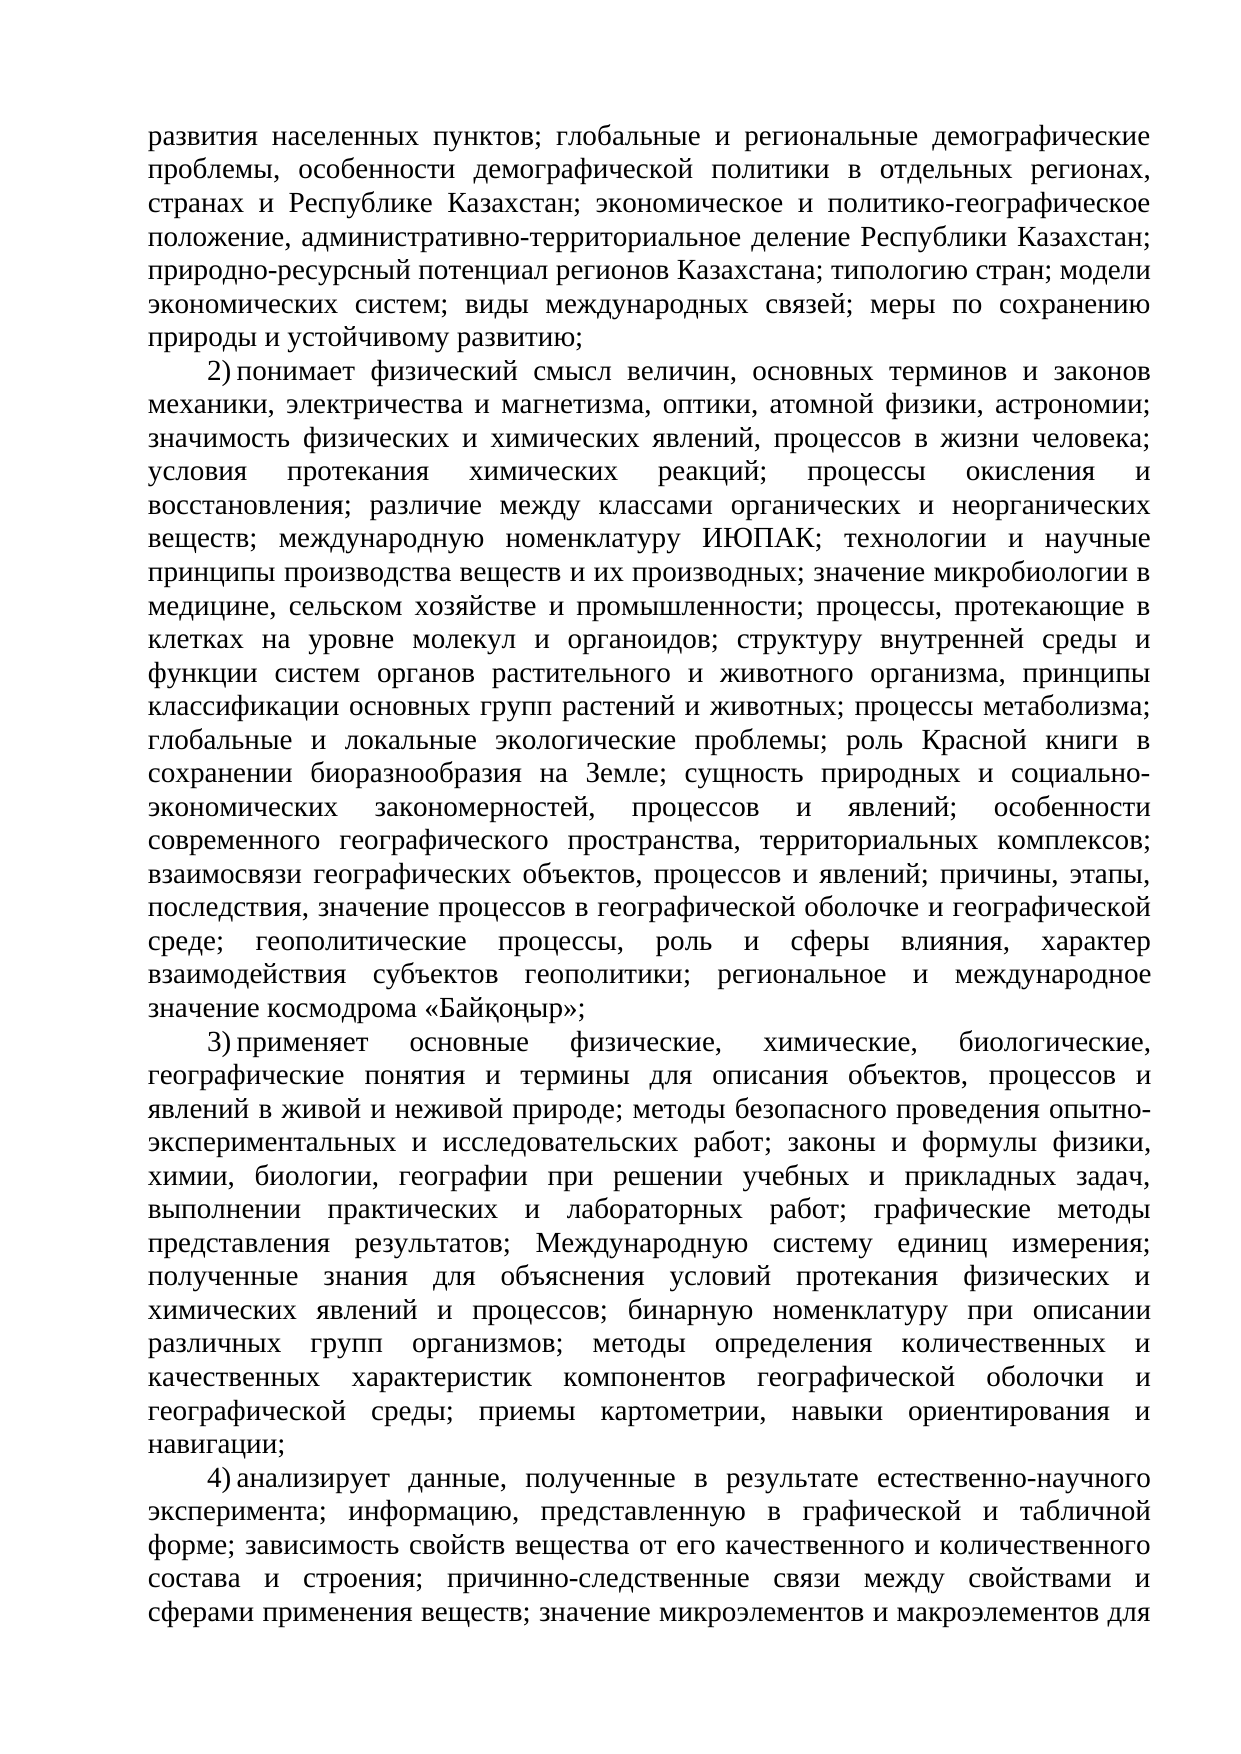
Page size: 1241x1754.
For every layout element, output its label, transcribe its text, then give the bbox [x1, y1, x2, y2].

list применяет основные физические, химические, биологические, географические понятия и термины для описания объектов, процессов и явлений в живой и неживой природе; методы безопасного проведения опытно-экспериментальных и исследовательских работ; законы и формулы физики, химии, биологии, географии при решении учебных и прикладных задач, выполнении практических и лабораторных работ; графические методы представления результатов; Международную систему единиц измерения; полученные знания для объяснения условий протекания физических и химических явлений и процессов; бинарную номенклатуру при описании различных групп организмов; методы определения количественных и качественных характеристик компонентов географической оболочки и географической среды; приемы картометрии, навыки ориентирования и навигации; [148, 1024, 1152, 1460]
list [148, 1460, 1152, 1627]
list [148, 118, 1152, 353]
list понимает физический смысл величин, основных терминов и законов механики, электричества и магнетизма, оптики, атомной физики, астрономии; значимость физических и химических явлений, процессов в жизни человека; условия протекания химических реакций; процессы окисления и восстановления; различие между классами органических и неорганических веществ; международную номенклатуру ИЮПАК; технологии и научные принципы производства веществ и их производных; значение микробиологии в медицине, сельском хозяйстве и промышленности; процессы, протекающие в клетках на уровне молекул и органоидов; структуру внутренней среды и функции систем органов растительного и животного организма, принципы классификации основных групп растений и животных; процессы метаболизма; глобальные и локальные экологические проблемы; роль Красной книги в сохранении биоразнообразия на Земле; сущность природных и социально-экономических закономерностей, процессов и явлений; особенности современного географического пространства, территориальных комплексов; взаимосвязи географических объектов, процессов и явлений; причины, этапы, последствия, значение процессов в географической оболочке и географической среде; геополитические процессы, роль и сферы влияния, характер взаимодействия субъектов геополитики; региональное и международное значение космодрома «Байқоңыр»; [148, 353, 1152, 1024]
